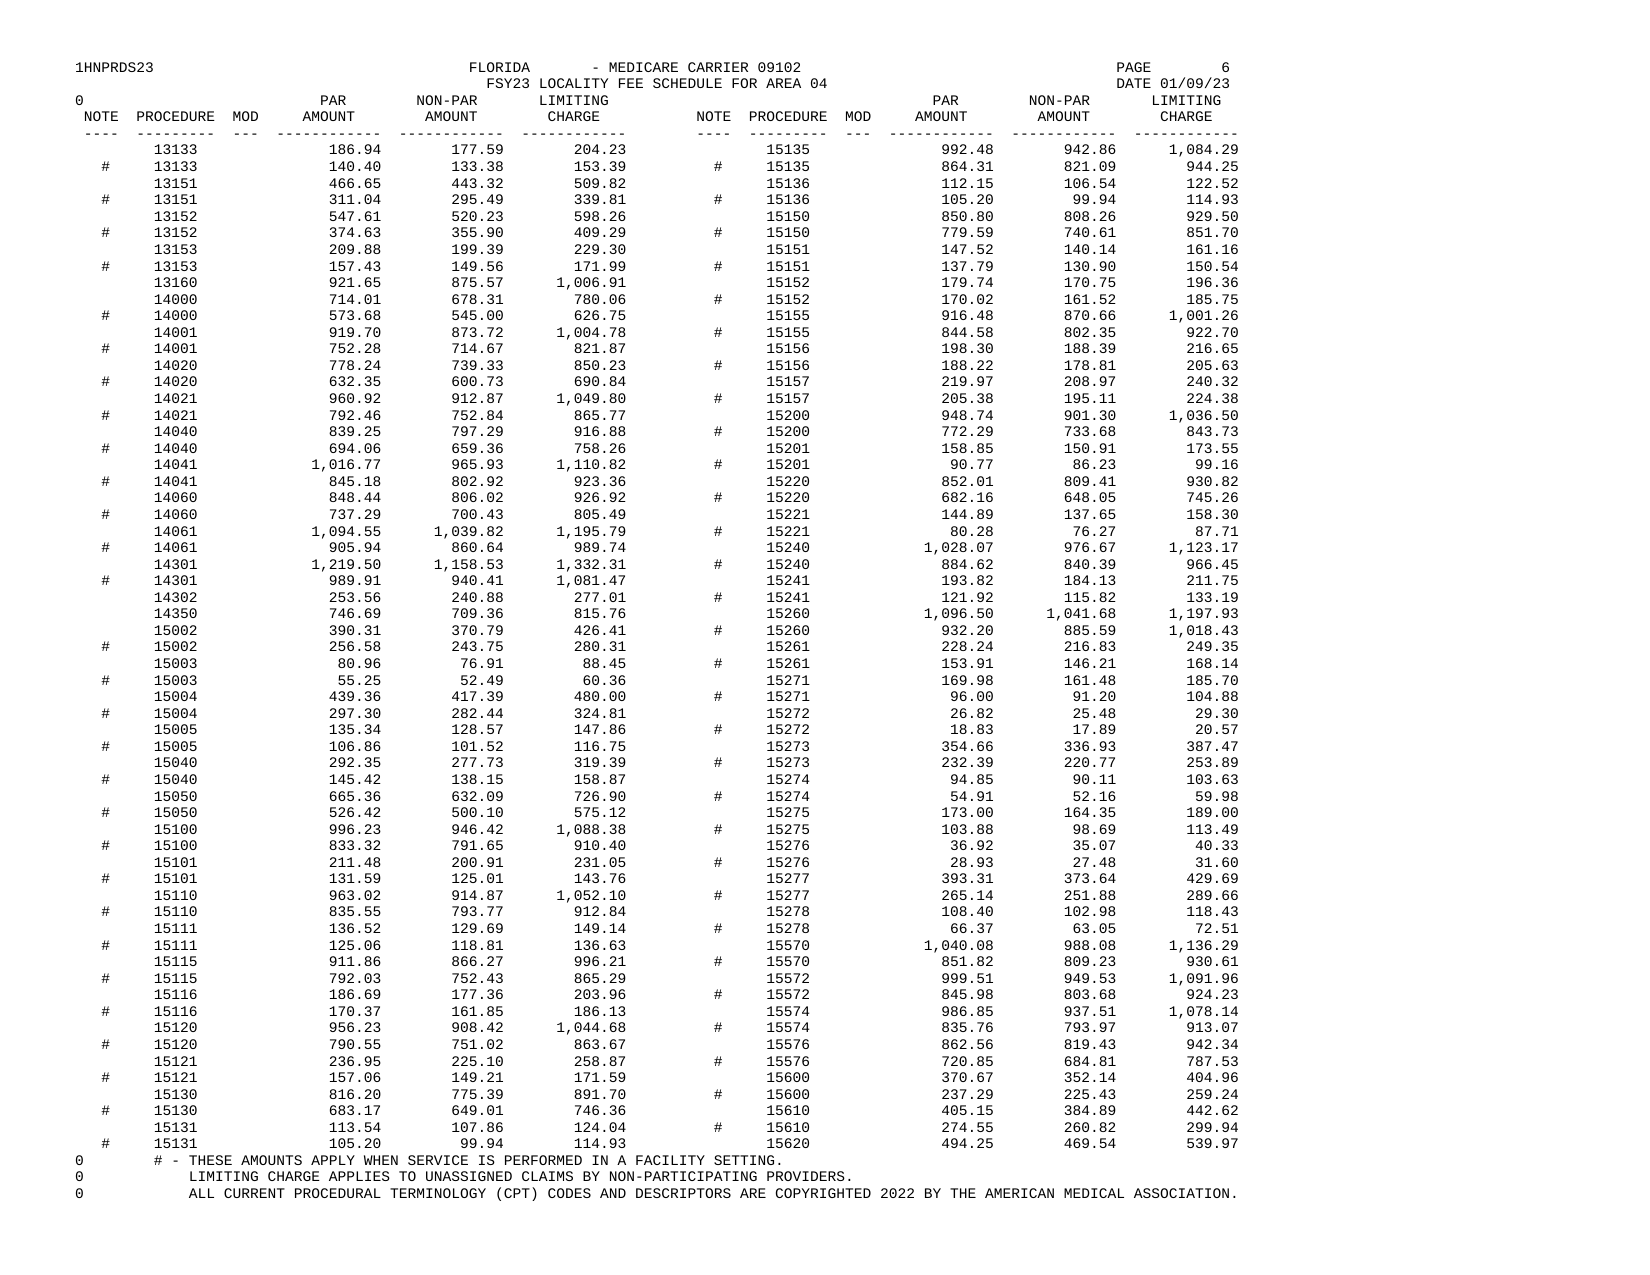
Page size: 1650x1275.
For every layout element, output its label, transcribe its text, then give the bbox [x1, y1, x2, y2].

text # 13151 311.04 295.49 339.81 # 15136 105.20 99.94 114.93 [75, 192, 1575, 209]
text 0 # - THESE AMOUNTS APPLY WHEN SERVICE IS PERFORMED IN A FACILITY SETTING. [75, 1153, 1575, 1170]
text # 14041 845.18 802.92 923.36 15220 852.01 809.41 930.82 [75, 474, 1575, 491]
text 13152 547.61 520.23 598.26 15150 850.80 808.26 929.50 [75, 209, 1575, 226]
text FSY23 LOCALITY FEE SCHEDULE FOR AREA 04 DATE 01/09/23 [75, 77, 1575, 93]
text # 15040 145.42 138.15 158.87 15274 94.85 90.11 103.63 [75, 772, 1575, 789]
text 0 PAR NON-PAR LIMITING PAR NON-PAR LIMITING [75, 93, 1575, 110]
text # 14020 632.35 600.73 690.84 15157 219.97 208.97 240.32 [75, 375, 1575, 391]
text 15110 963.02 914.87 1,052.10 # 15277 265.14 251.88 289.66 [75, 888, 1575, 905]
text # 15004 297.30 282.44 324.81 15272 26.82 25.48 29.30 [75, 706, 1575, 722]
text 15100 996.23 946.42 1,088.38 # 15275 103.88 98.69 113.49 [75, 822, 1575, 838]
text 14060 848.44 806.02 926.92 # 15220 682.16 648.05 745.26 [75, 491, 1575, 507]
text 15116 186.69 177.36 203.96 # 15572 845.98 803.68 924.23 [75, 987, 1575, 1004]
text 15002 390.31 370.79 426.41 # 15260 932.20 885.59 1,018.43 [75, 623, 1575, 640]
text # 15115 792.03 752.43 865.29 15572 999.51 949.53 1,091.96 [75, 971, 1575, 987]
text # 14021 792.46 752.84 865.77 15200 948.74 901.30 1,036.50 [75, 408, 1575, 424]
text 0 ALL CURRENT PROCEDURAL TERMINOLOGY (CPT) CODES AND DESCRIPTORS ARE COPYRIGHTED 2022 BY THE AMERICAN MEDICAL ASSOCIATION. [75, 1186, 1575, 1203]
text 14302 253.56 240.88 277.01 # 15241 121.92 115.82 133.19 [75, 590, 1575, 607]
text 15115 911.86 866.27 996.21 # 15570 851.82 809.23 930.61 [75, 954, 1575, 971]
text # 15120 790.55 751.02 863.67 15576 862.56 819.43 942.34 [75, 1037, 1575, 1054]
text # 15131 105.20 99.94 114.93 15620 494.25 469.54 539.97 [75, 1137, 1575, 1153]
text ---- --------- --- ------------ ------------ ------------ ---- --------- --- ------------ ------------ ------------ [75, 126, 1575, 143]
text 1HNPRDS23 FLORIDA - MEDICARE CARRIER 09102 PAGE 6 [75, 60, 1575, 77]
text 15111 136.52 129.69 149.14 # 15278 66.37 63.05 72.51 [75, 921, 1575, 938]
text 15101 211.48 200.91 231.05 # 15276 28.93 27.48 31.60 [75, 855, 1575, 872]
text # 14000 573.68 545.00 626.75 15155 916.48 870.66 1,001.26 [75, 308, 1575, 325]
text # 14001 752.28 714.67 821.87 15156 198.30 188.39 216.65 [75, 342, 1575, 358]
text 15130 816.20 775.39 891.70 # 15600 237.29 225.43 259.24 [75, 1087, 1575, 1103]
text # 13153 157.43 149.56 171.99 # 15151 137.79 130.90 150.54 [75, 259, 1575, 275]
text 15005 135.34 128.57 147.86 # 15272 18.83 17.89 20.57 [75, 722, 1575, 739]
text 15003 80.96 76.91 88.45 # 15261 153.91 146.21 168.14 [75, 656, 1575, 673]
text 13133 186.94 177.59 204.23 15135 992.48 942.86 1,084.29 [75, 143, 1575, 159]
text 15050 665.36 632.09 726.90 # 15274 54.91 52.16 59.98 [75, 789, 1575, 805]
text # 14301 989.91 940.41 1,081.47 15241 193.82 184.13 211.75 [75, 573, 1575, 590]
text 14040 839.25 797.29 916.88 # 15200 772.29 733.68 843.73 [75, 424, 1575, 441]
text 15131 113.54 107.86 124.04 # 15610 274.55 260.82 299.94 [75, 1120, 1575, 1137]
text # 15005 106.86 101.52 116.75 15273 354.66 336.93 387.47 [75, 739, 1575, 756]
text # 15116 170.37 161.85 186.13 15574 986.85 937.51 1,078.14 [75, 1004, 1575, 1021]
text # 14061 905.94 860.64 989.74 15240 1,028.07 976.67 1,123.17 [75, 540, 1575, 557]
text 14001 919.70 873.72 1,004.78 # 15155 844.58 802.35 922.70 [75, 325, 1575, 342]
text 15004 439.36 417.39 480.00 # 15271 96.00 91.20 104.88 [75, 689, 1575, 706]
text 13153 209.88 199.39 229.30 15151 147.52 140.14 161.16 [75, 242, 1575, 259]
text 14041 1,016.77 965.93 1,110.82 # 15201 90.77 86.23 99.16 [75, 457, 1575, 474]
text # 14040 694.06 659.36 758.26 15201 158.85 150.91 173.55 [75, 441, 1575, 457]
text 13151 466.65 443.32 509.82 15136 112.15 106.54 122.52 [75, 176, 1575, 192]
text # 15111 125.06 118.81 136.63 15570 1,040.08 988.08 1,136.29 [75, 938, 1575, 954]
text # 13152 374.63 355.90 409.29 # 15150 779.59 740.61 851.70 [75, 226, 1575, 242]
text # 15003 55.25 52.49 60.36 15271 169.98 161.48 185.70 [75, 673, 1575, 689]
text # 13133 140.40 133.38 153.39 # 15135 864.31 821.09 944.25 [75, 159, 1575, 176]
text # 15002 256.58 243.75 280.31 15261 228.24 216.83 249.35 [75, 640, 1575, 656]
text 14021 960.92 912.87 1,049.80 # 15157 205.38 195.11 224.38 [75, 391, 1575, 408]
text # 15121 157.06 149.21 171.59 15600 370.67 352.14 404.96 [75, 1070, 1575, 1087]
text 13160 921.65 875.57 1,006.91 15152 179.74 170.75 196.36 [75, 275, 1575, 292]
text # 14060 737.29 700.43 805.49 15221 144.89 137.65 158.30 [75, 507, 1575, 524]
text # 15100 833.32 791.65 910.40 15276 36.92 35.07 40.33 [75, 838, 1575, 855]
text # 15101 131.59 125.01 143.76 15277 393.31 373.64 429.69 [75, 872, 1575, 888]
text # 15130 683.17 649.01 746.36 15610 405.15 384.89 442.62 [75, 1103, 1575, 1120]
text # 15050 526.42 500.10 575.12 15275 173.00 164.35 189.00 [75, 805, 1575, 822]
text 14061 1,094.55 1,039.82 1,195.79 # 15221 80.28 76.27 87.71 [75, 524, 1575, 540]
text 15121 236.95 225.10 258.87 # 15576 720.85 684.81 787.53 [75, 1054, 1575, 1070]
text 0 LIMITING CHARGE APPLIES TO UNASSIGNED CLAIMS BY NON-PARTICIPATING PROVIDERS. [75, 1170, 1575, 1186]
text 15120 956.23 908.42 1,044.68 # 15574 835.76 793.97 913.07 [75, 1021, 1575, 1037]
text 14000 714.01 678.31 780.06 # 15152 170.02 161.52 185.75 [75, 292, 1575, 308]
text 15040 292.35 277.73 319.39 # 15273 232.39 220.77 253.89 [75, 756, 1575, 772]
text 14301 1,219.50 1,158.53 1,332.31 # 15240 884.62 840.39 966.45 [75, 557, 1575, 573]
text 14020 778.24 739.33 850.23 # 15156 188.22 178.81 205.63 [75, 358, 1575, 375]
text NOTE PROCEDURE MOD AMOUNT AMOUNT CHARGE NOTE PROCEDURE MOD AMOUNT AMOUNT CHARGE [75, 110, 1575, 126]
text # 15110 835.55 793.77 912.84 15278 108.40 102.98 118.43 [75, 905, 1575, 921]
text 14350 746.69 709.36 815.76 15260 1,096.50 1,041.68 1,197.93 [75, 607, 1575, 623]
